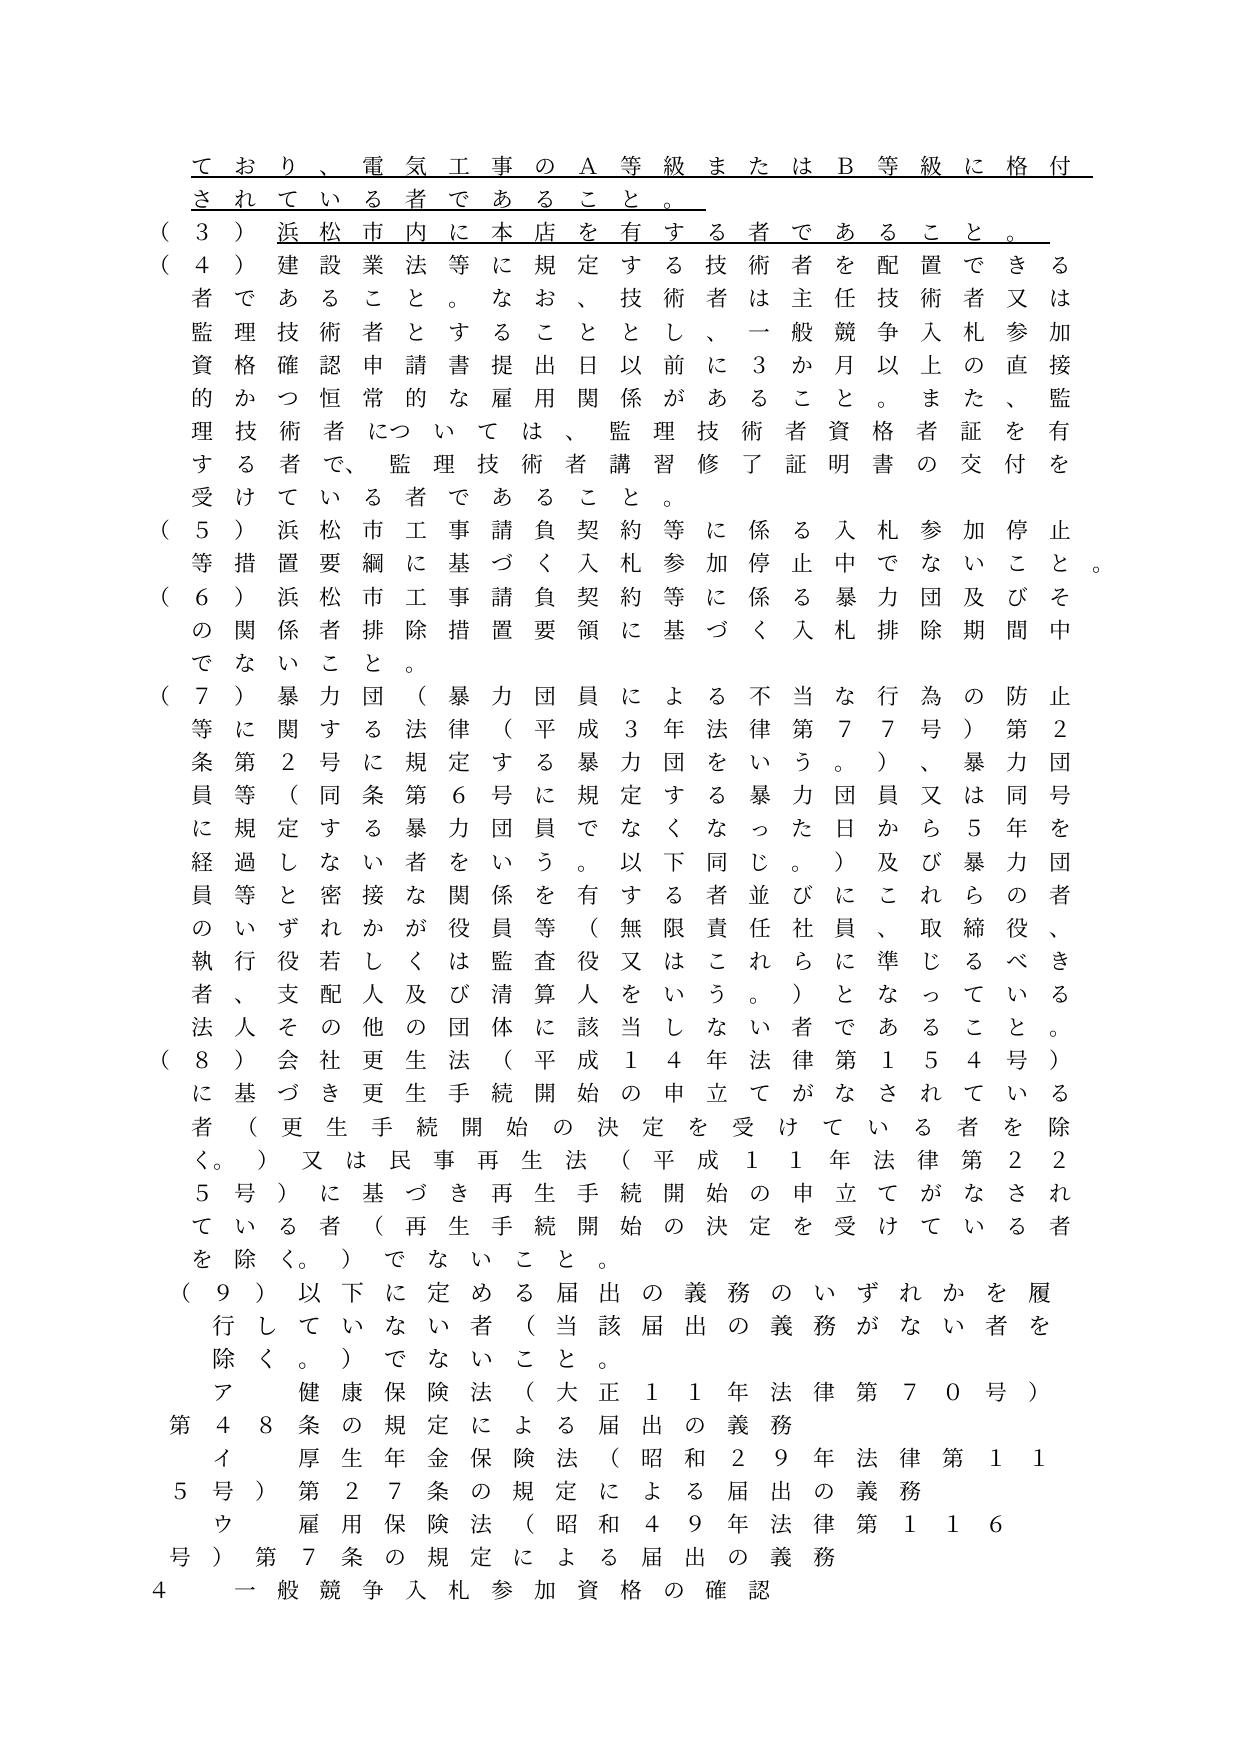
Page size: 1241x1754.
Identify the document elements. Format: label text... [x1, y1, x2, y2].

text （９）以下に定める届出の義務のいずれかを履行していない者（当該届出の義務がない者を除く。）でないこと。 [150, 1274, 1092, 1374]
text （３）浜松市内に本店を有する者であること。 [148, 214, 1092, 248]
text イ 厚生年金保険法（昭和２９年法律第１１５号）第２７条の規定による届出の義務 [164, 1440, 1092, 1506]
text （６）浜松市工事請負契約等に係る暴力団及びその関係者排除措置要領に基づく入札排除期間中でないこと。 [148, 579, 1092, 678]
text （５）浜松市工事請負契約等に係る入札参加停止等措置要綱に基づく入札参加停止中でないこと。 [148, 513, 1092, 579]
text ウ 雇用保険法（昭和４９年法律第１１６号）第７条の規定による届出の義務 [164, 1506, 1092, 1573]
text （８）会社更生法（平成１４年法律第１５４号）に基づき更生手続開始の申立てがなされている者（更生手続開始の決定を受けている者を除く。）又は民事再生法（平成１１年法律第２２５号）に基づき再生手続開始の申立てがなされている者（再生手続開始の決定を受けている者を除く。）でないこと。 [148, 1043, 1092, 1274]
text ア 健康保険法（大正１１年法律第７０号）第４８条の規定による届出の義務 [164, 1374, 1092, 1440]
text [148, 148, 1092, 214]
text （４）建設業法等に規定する技術者を配置できる者であること。なお、技術者は主任技術者又は監理技術者とすることとし、一般競争入札参加資格確認申請書提出日以前に３か月以上の直接的かつ恒常的な雇用関係があること。また、監理技術者については、監理技術者資格者証を有する者で、監理技術者講習修了証明書の交付を受けている者であること。 [148, 248, 1092, 513]
text ４ 一般競争入札参加資格の確認 [148, 1573, 1092, 1606]
text （７）暴力団（暴力団員による不当な行為の防止等に関する法律（平成３年法律第７７号）第２条第２号に規定する暴力団をいう。）、暴力団員等（同条第６号に規定する暴力団員又は同号に規定する暴力団員でなくなった日から５年を経過しない者をいう。以下同じ。）及び暴力団員等と密接な関係を有する者並びにこれらの者のいずれかが役員等（無限責任社員、取締役、執行役若しくは監査役又はこれらに準じるべき者、支配人及び清算人をいう。）となっている法人その他の団体に該当しない者であること。 [148, 678, 1092, 1043]
